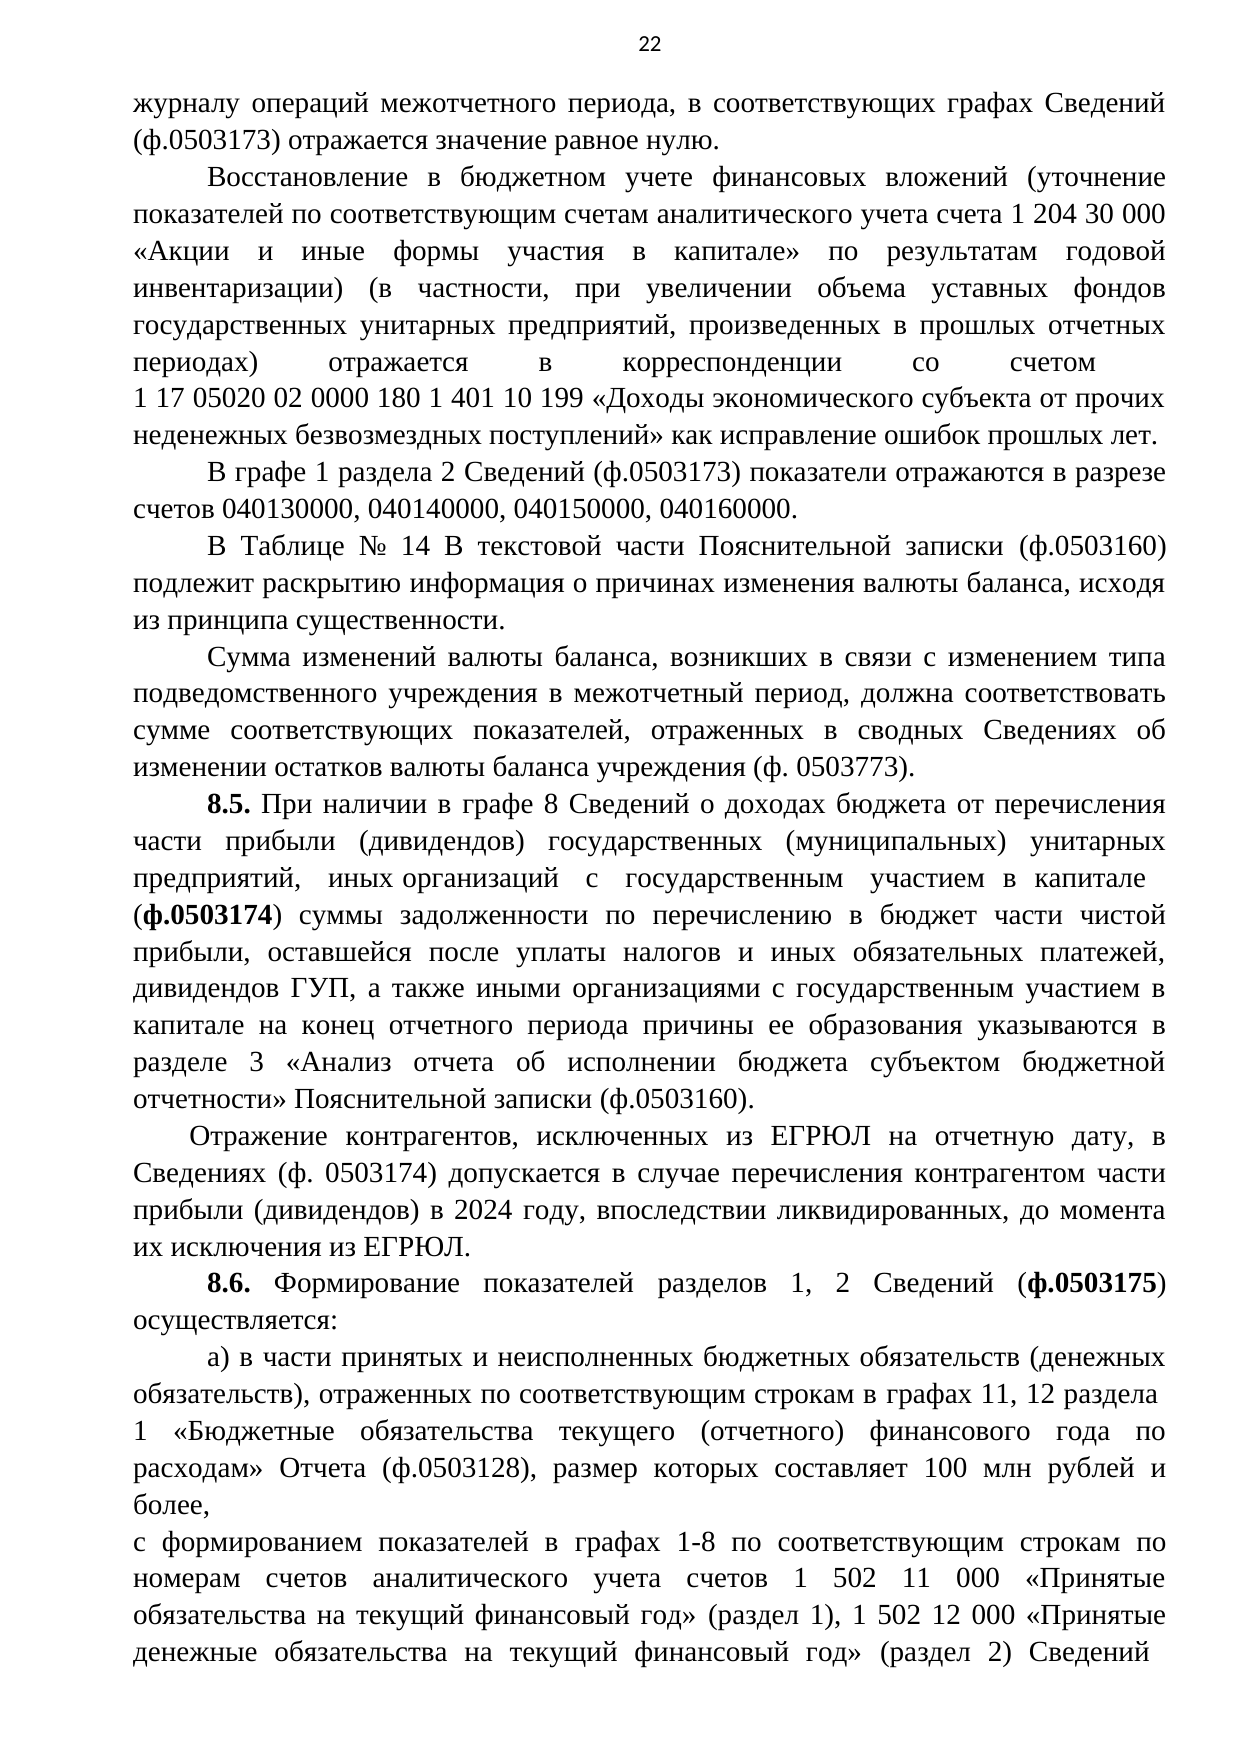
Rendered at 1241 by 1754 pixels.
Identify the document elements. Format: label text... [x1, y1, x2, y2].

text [133, 86, 1167, 156]
text В графе 1 раздела 2 Сведений (ф.0503173) показатели отражаются в разрезе счетов 040130000, 040140000, 040150000, 040160000. [133, 454, 1167, 525]
text В Таблице № 14 В текстовой части Пояснительной записки (ф.0503160) подлежит раскрытию информация о причинах изменения валюты баланса, исходя из принципа существенности. [133, 528, 1167, 635]
text Отражение контрагентов, исключенных из ЕГРЮЛ на отчетную дату, в Сведениях (ф. 0503174) допускается в случае перечисления контрагентом части прибыли (дивидендов) в 2024 году, впоследствии ликвидированных, до момента их исключения из ЕГРЮЛ. [133, 1118, 1167, 1262]
text 8.6. Формирование показателей разделов 1, 2 Сведений (ф.0503175) осуществляется: [133, 1266, 1167, 1336]
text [133, 1339, 1167, 1668]
text Восстановление в бюджетном учете финансовых вложений (уточнение показателей по соответствующим счетам аналитического учета счета 1 204 30 000 «Акции и иные формы участия в капитале» по результатам годовой инвентаризации) (в частности, при увеличении объема уставных фондов государственных унитарных предприятий, произведенных в прошлых отчетных периодах) отражается в корреспонденции со счетом 1 17 05020 02 0000 180 1 401 10 199 «Доходы экономического субъекта от прочих неденежных безвозмездных поступлений» как исправление ошибок прошлых лет. [133, 159, 1167, 451]
text Сумма изменений валюты баланса, возникших в связи с изменением типа подведомственного учреждения в межотчетный период, должна соответствовать сумме соответствующих показателей, отраженных в сводных Сведениях об изменении остатков валюты баланса учреждения (ф. 0503773). [133, 639, 1167, 783]
text 8.5. При наличии в графе 8 Сведений о доходах бюджета от перечисления части прибыли (дивидендов) государственных (муниципальных) унитарных предприятий, иных организаций с государственным участием в капитале (ф.0503174) суммы задолженности по перечислению в бюджет части чистой прибыли, оставшейся после уплаты налогов и иных обязательных платежей, дивидендов ГУП, а также иными организациями с государственным участием в капитале на конец отчетного периода причины ее образования указываются в разделе 3 «Анализ отчета об исполнении бюджета субъектом бюджетной отчетности» Пояснительной записки (ф.0503160). [133, 786, 1167, 1115]
